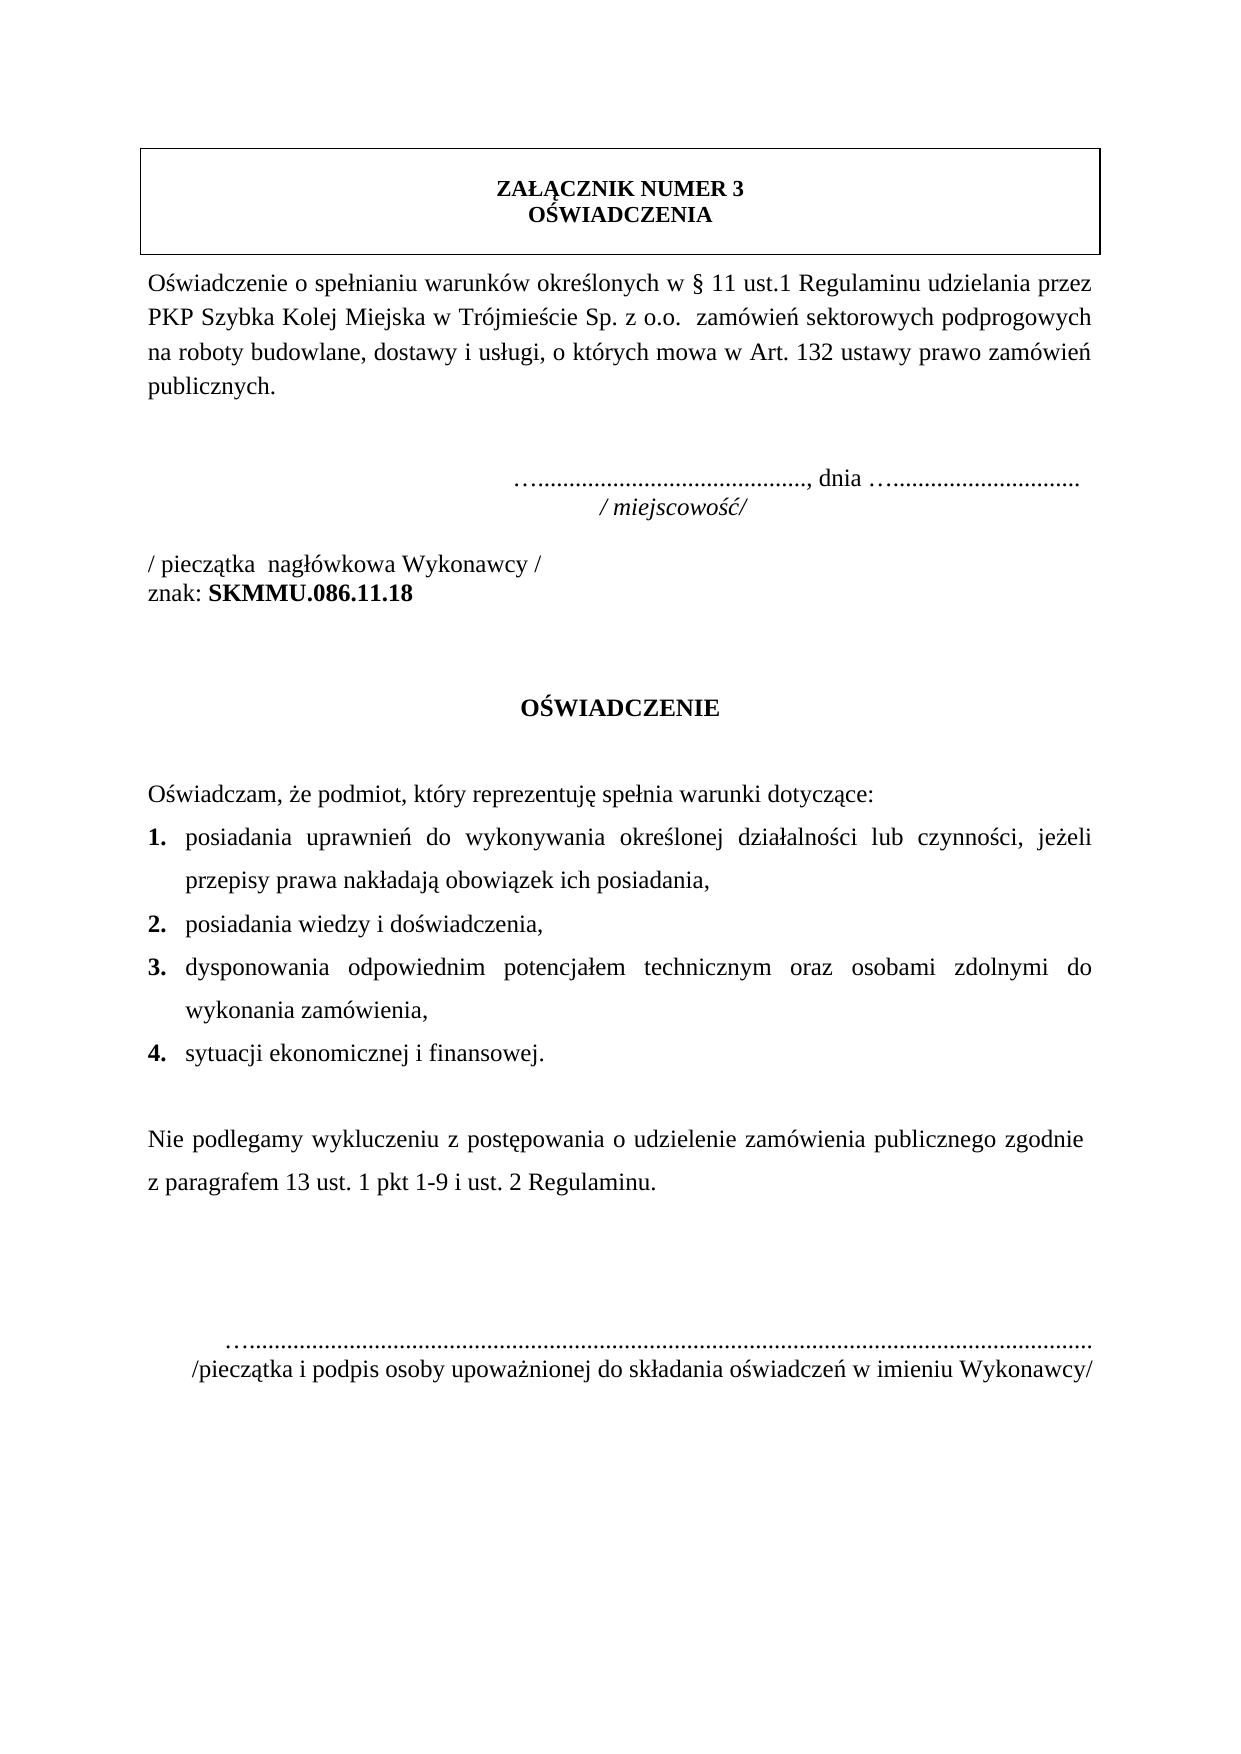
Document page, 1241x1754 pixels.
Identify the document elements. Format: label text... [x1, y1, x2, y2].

text / miejscowość/ [148, 492, 1093, 521]
text /pieczątka i podpis osoby upoważnionej do składania oświadczeń w imieniu Wykonawcy/ [148, 1354, 1093, 1383]
text Nie podlegamy wykluczeniu z postępowania o udzielenie zamówienia publicznego zgodnie z paragrafem 13 ust. 1 pkt 1-9 i ust. 2 Regulaminu. [148, 1124, 1093, 1196]
table_header ZAŁĄCZNIK NUMER 3 OŚWIADCZENIA [141, 149, 1099, 254]
text znak: SKMMU.086.11.18 [148, 578, 1093, 607]
list posiadania wiedzy i doświadczenia, [148, 909, 1093, 937]
text …..........................................., dnia ….............................. [148, 463, 1093, 492]
list posiadania uprawnień do wykonywania określonej działalności lub czynności, jeżeli przepisy prawa nakładają obowiązek ich posiadania, [148, 822, 1093, 894]
list sytuacji ekonomicznej i finansowej. [148, 1038, 1093, 1067]
text …....................................................................................................................................... [148, 1326, 1093, 1354]
text OŚWIADCZENIE [148, 693, 1093, 722]
text / pieczątka nagłówkowa Wykonawcy / [148, 549, 1093, 578]
text Oświadczenie o spełnianiu warunków określonych w § 11 ust.1 Regulaminu udzielania przez PKP Szybka Kolej Miejska w Trójmieście Sp. z o.o. zamówień sektorowych podprogowych na roboty budowlane, dostawy i usługi, o których mowa w Art. 132 ustawy prawo zamówień publicznych. [148, 268, 1093, 400]
list dysponowania odpowiednim potencjałem technicznym oraz osobami zdolnymi do wykonania zamówienia, [148, 952, 1093, 1024]
text Oświadczam, że podmiot, który reprezentuję spełnia warunki dotyczące: [148, 779, 1093, 808]
